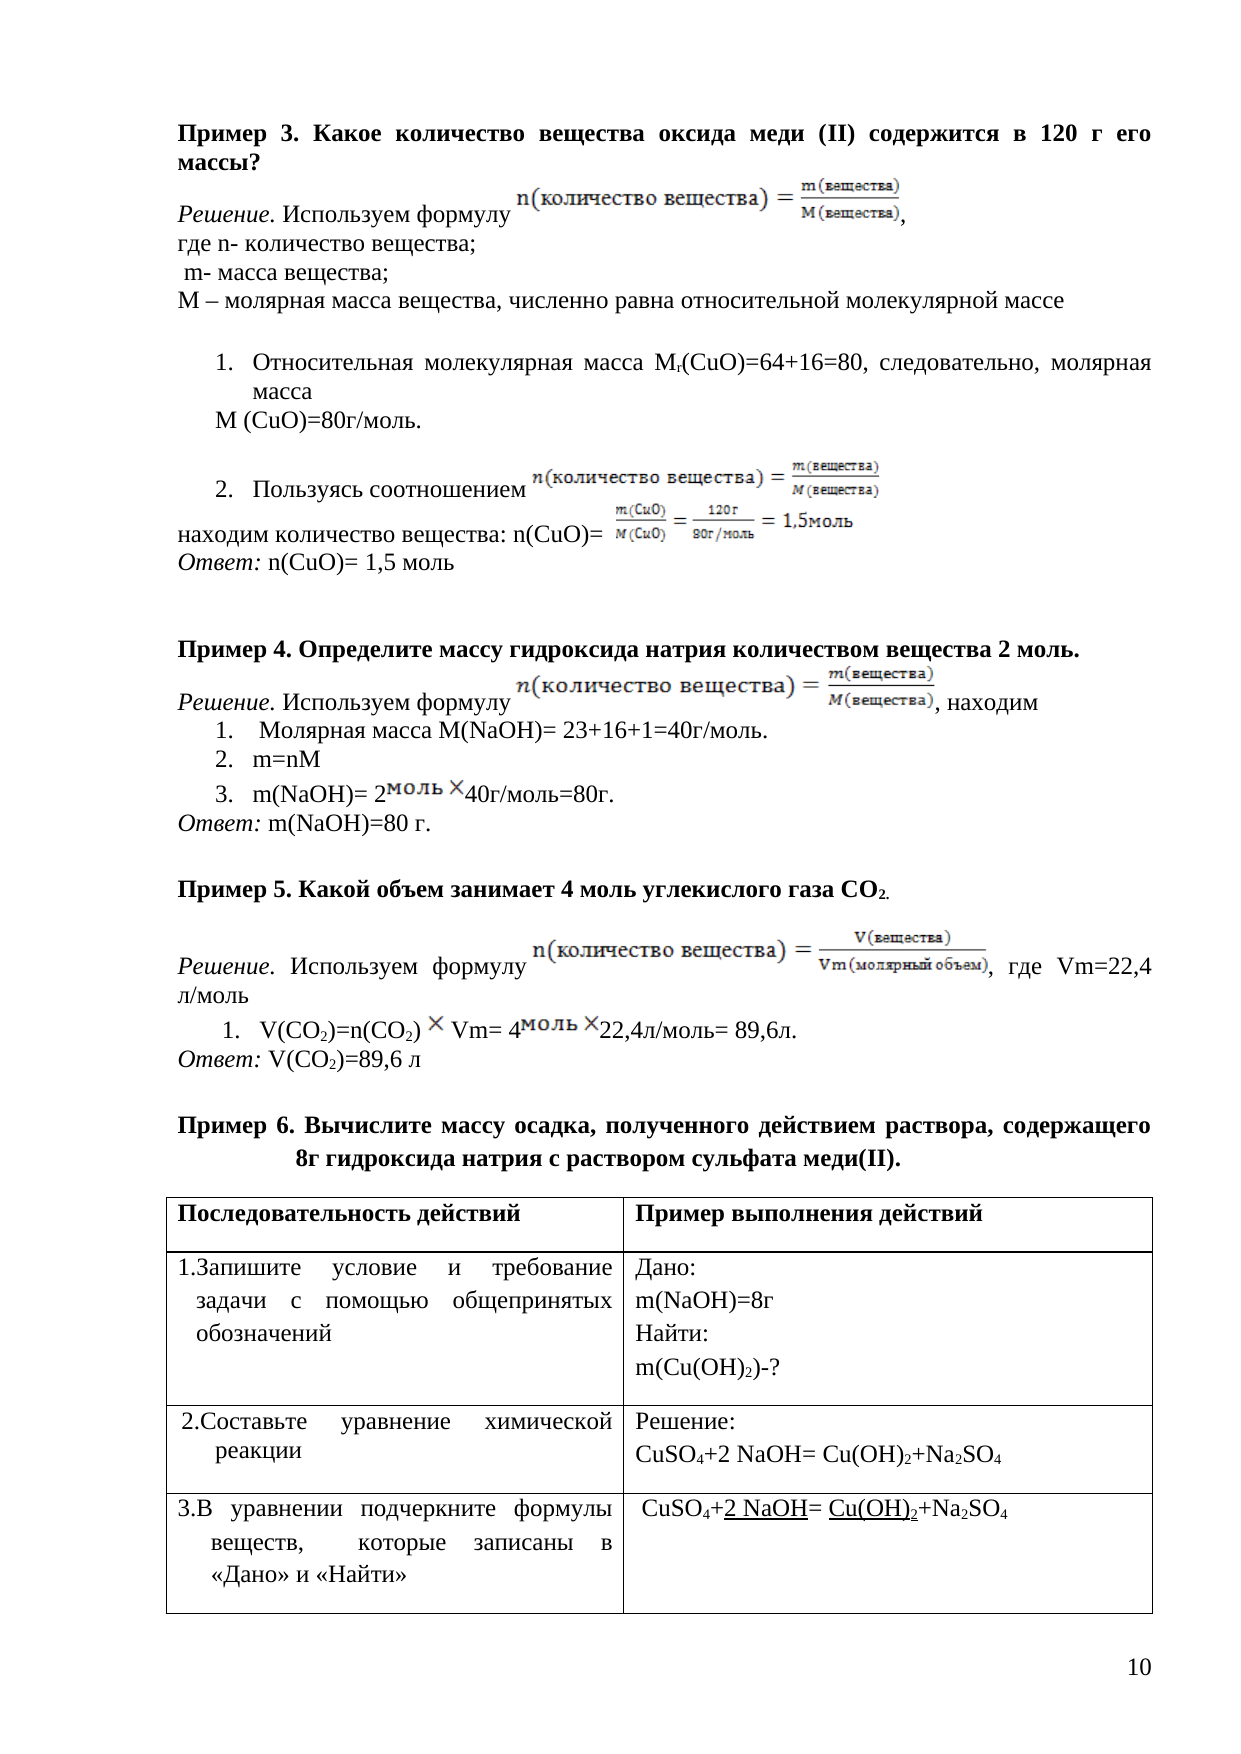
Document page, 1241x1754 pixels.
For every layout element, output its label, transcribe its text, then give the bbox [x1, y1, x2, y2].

list Ответ: n(СuО)= 1,5 моль [177, 547, 1152, 576]
list Ответ: m(NаOH)=80 г. [177, 808, 1152, 837]
picture [511, 663, 935, 710]
list Пример 5. Какой объем занимает 4 моль углекислого газа СО2. [177, 874, 1152, 903]
picture [386, 772, 465, 803]
table_cell 1.Запишите условие и требование задачи с помощью общепринятых обозначений [167, 1253, 623, 1405]
table_cell Решение: CuSO4+2 NаOH= Cu(OH)2+Na2SO4 [624, 1406, 1152, 1492]
text М – молярная масса вещества, численно равна относительной молекулярной массе [177, 285, 1152, 314]
picture [616, 503, 854, 542]
picture [421, 1008, 445, 1039]
table_cell 2.Составьте уравнение химической реакции [167, 1406, 623, 1492]
picture [532, 458, 880, 498]
text находим количество вещества: n(СuО)= [177, 503, 1152, 547]
table_cell 3.В уравнении подчеркните формулы веществ, которые записаны в «Дано» и «Найти» [167, 1494, 623, 1613]
list М (СuО)=80г/моль. [215, 405, 1152, 433]
table_cell CuSO4+2 NаOH= Cu(OH)2+Na2SO4 [624, 1494, 1152, 1613]
list Молярная масса М(NаOH)= 23+16+1=40г/моль. [215, 715, 1152, 744]
table_cell Дано: m(NаOH)=8г Найти: m(Cu(OH)2)-? [624, 1253, 1152, 1405]
list V(СО2)=n(CO2) Vm= 422,4л/моль= 89,6л. [222, 1009, 1152, 1044]
picture [521, 1008, 599, 1039]
picture [526, 927, 988, 975]
list Относительная молекулярная масса Мr(СuО)=64+16=80, следовательно, молярная масса [215, 347, 1152, 405]
list Ответ: V(СО2)=89,6 л [177, 1044, 1152, 1073]
text Пример 3. Какое количество вещества оксида меди (II) содержится в его массы? [177, 118, 1152, 176]
text m- масса вещества; [177, 257, 1152, 285]
list m=nM [215, 744, 1152, 773]
text где n- количество вещества; [177, 228, 1152, 257]
table_header Пример выполнения действий [624, 1198, 1152, 1251]
text Пример 4. Определите массу гидроксида натрия количеством вещества 2 моль. [177, 634, 1152, 663]
picture [511, 175, 901, 223]
table_header Последовательность действий [167, 1198, 623, 1251]
list Пример 6. Вычислите массу осадка, полученного действием раствора, содержащего 8г гидроксида натрия с раствором сульфата меди(II). [177, 1110, 1152, 1172]
list m(NаOH)= 240г/моль=80г. [215, 773, 1152, 808]
